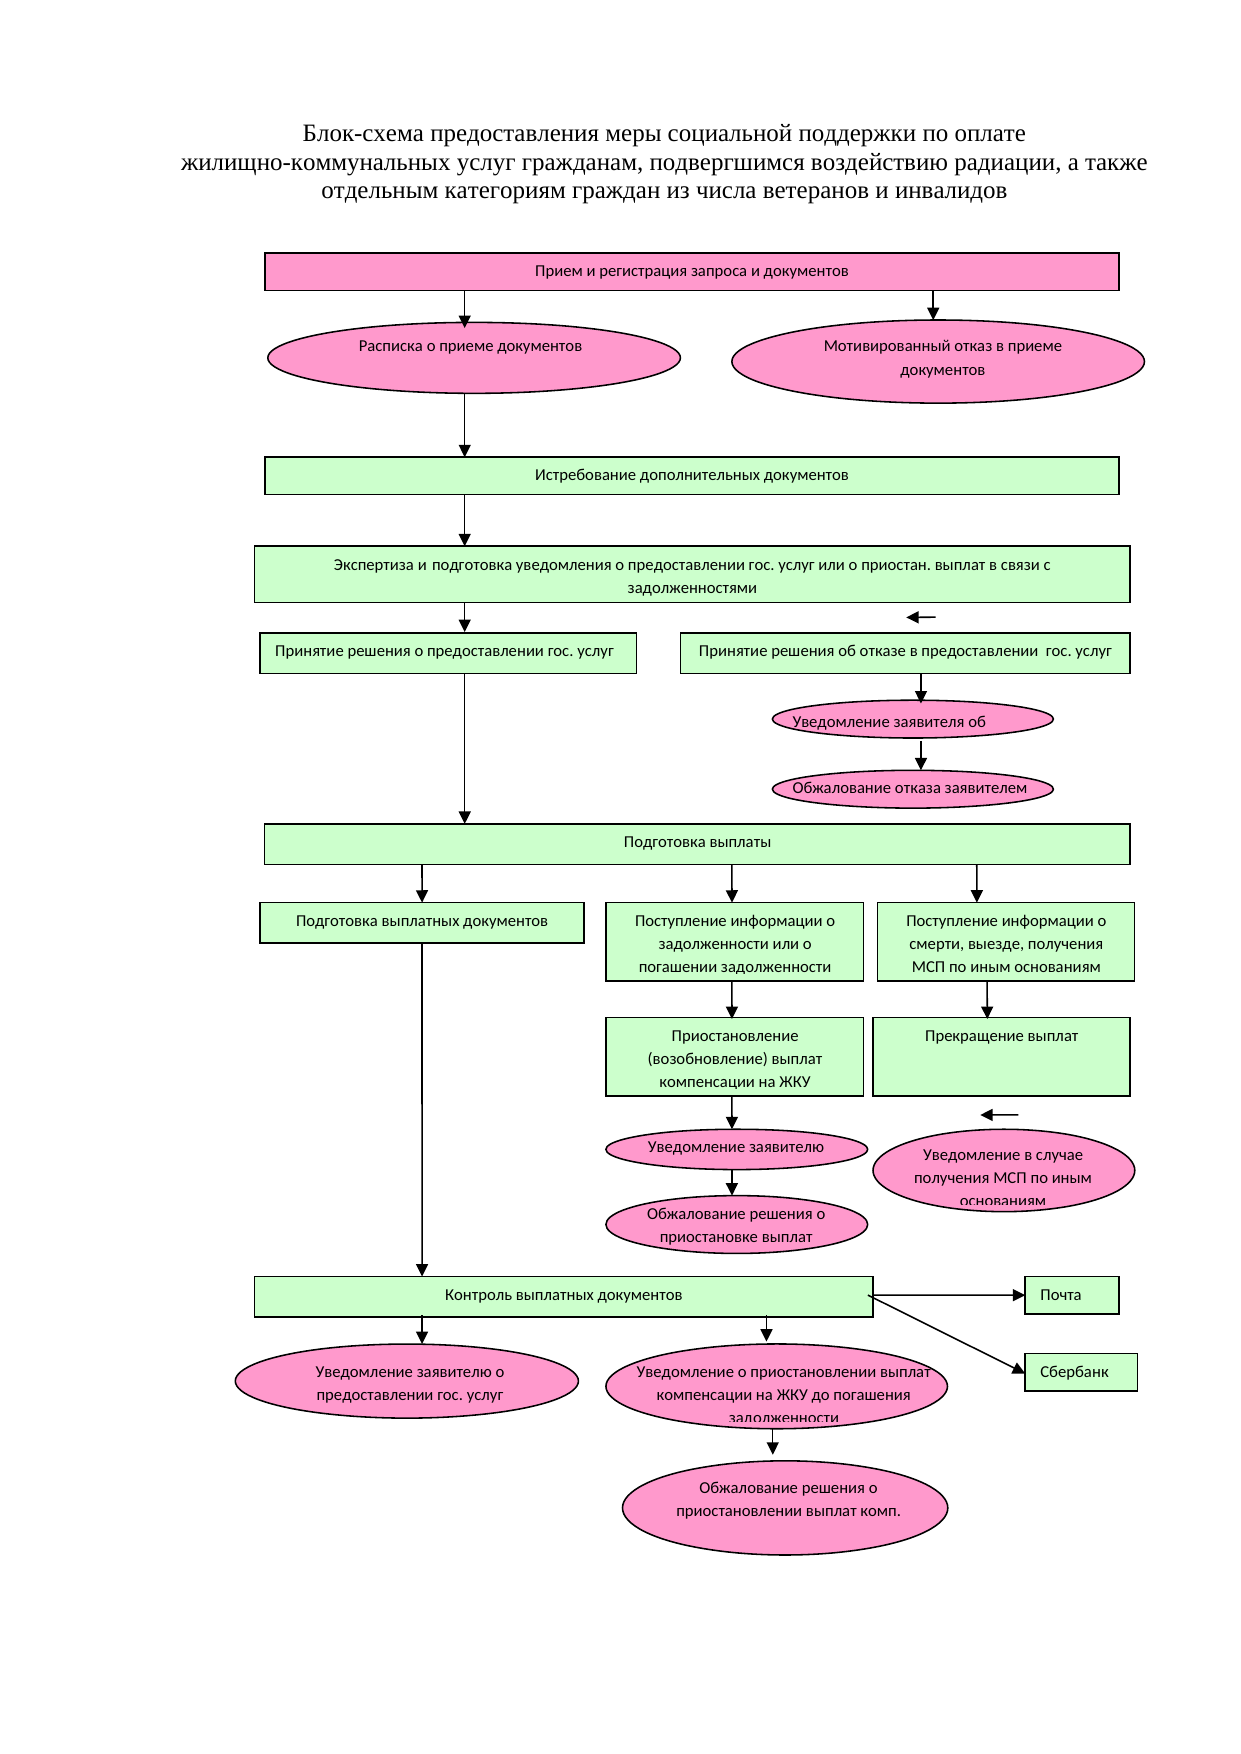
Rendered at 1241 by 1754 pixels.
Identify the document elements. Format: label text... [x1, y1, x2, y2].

text Блок-схема предоставления меры социальной поддержки по оплате [177, 118, 1152, 147]
text жилищно-коммунальных услуг гражданам, подвергшимся воздействию радиации, а также отдельным категориям граждан из числа ветеранов и инвалидов [177, 147, 1152, 204]
